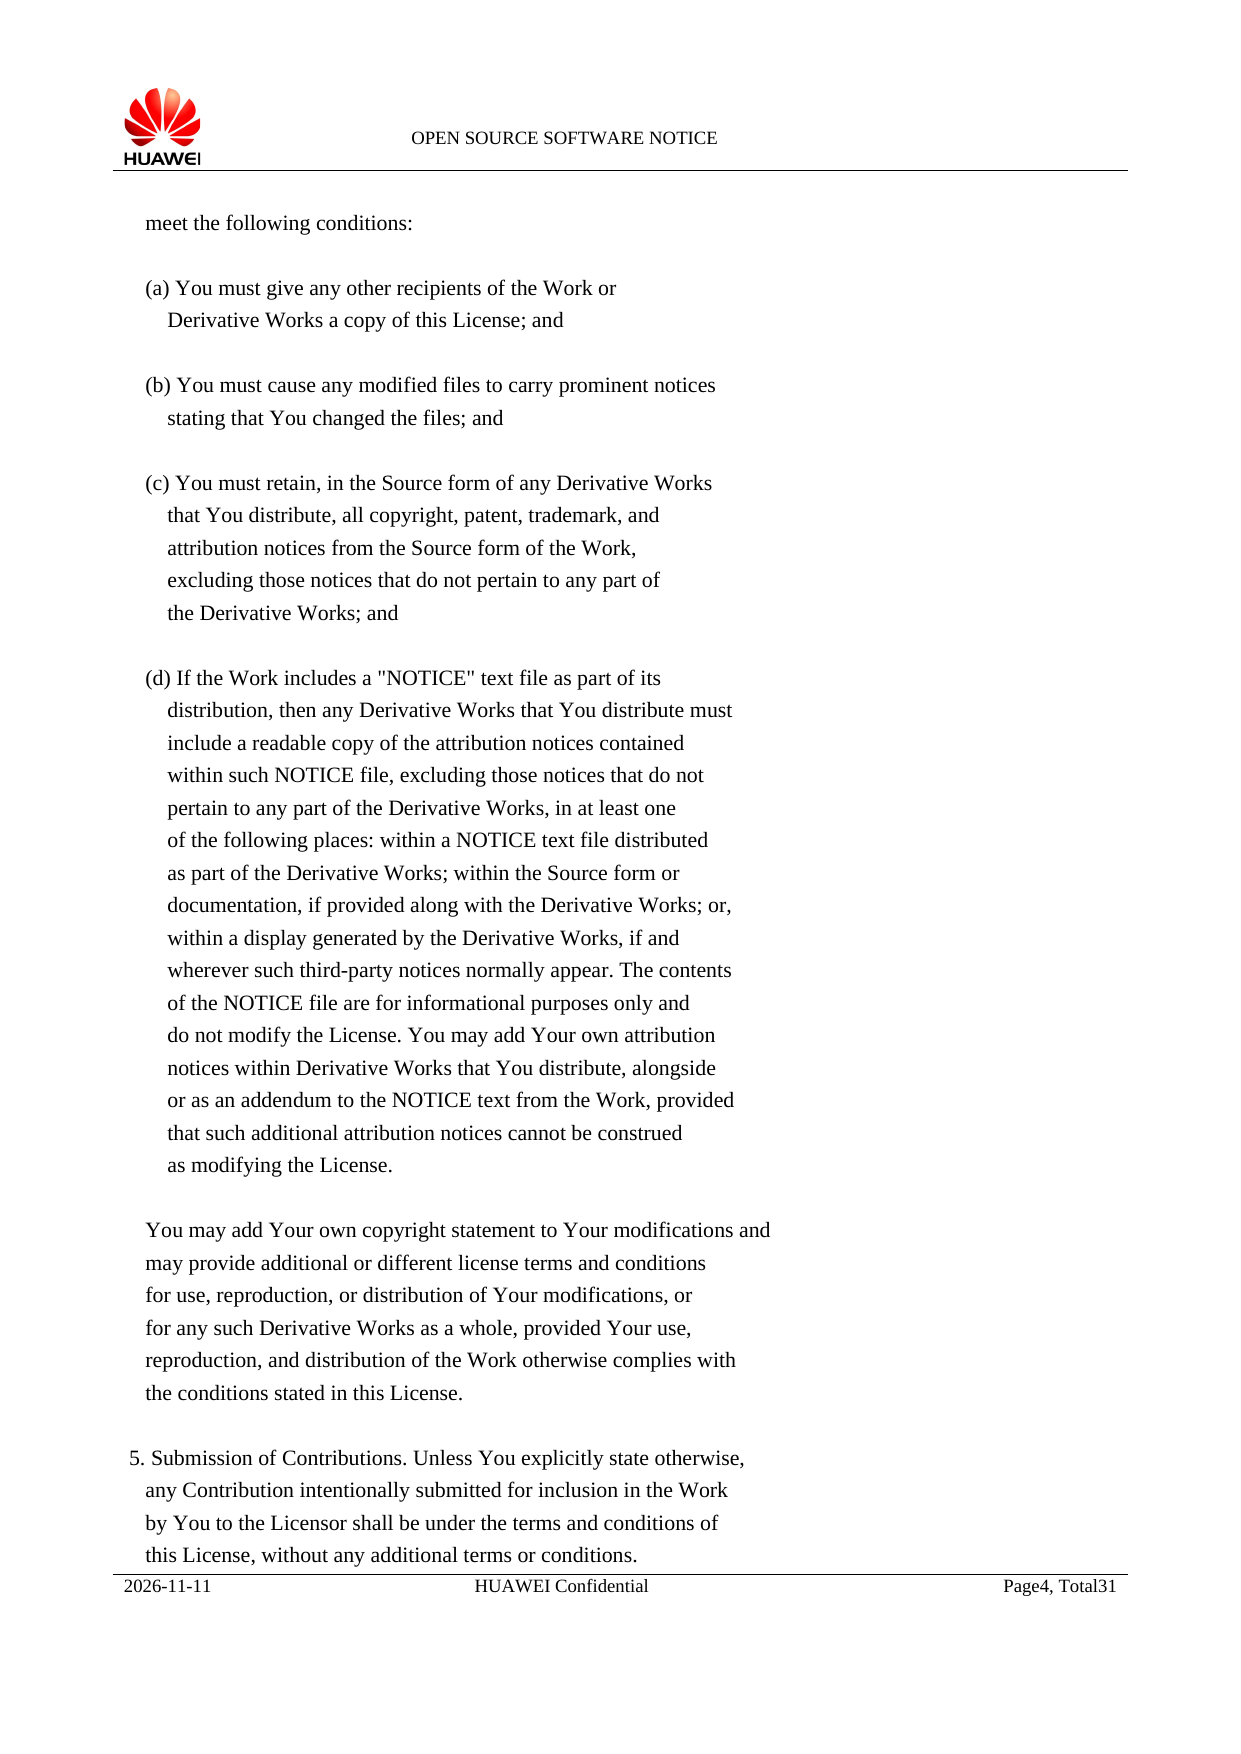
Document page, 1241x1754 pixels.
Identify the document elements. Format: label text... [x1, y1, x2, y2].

picture [124, 88, 201, 165]
